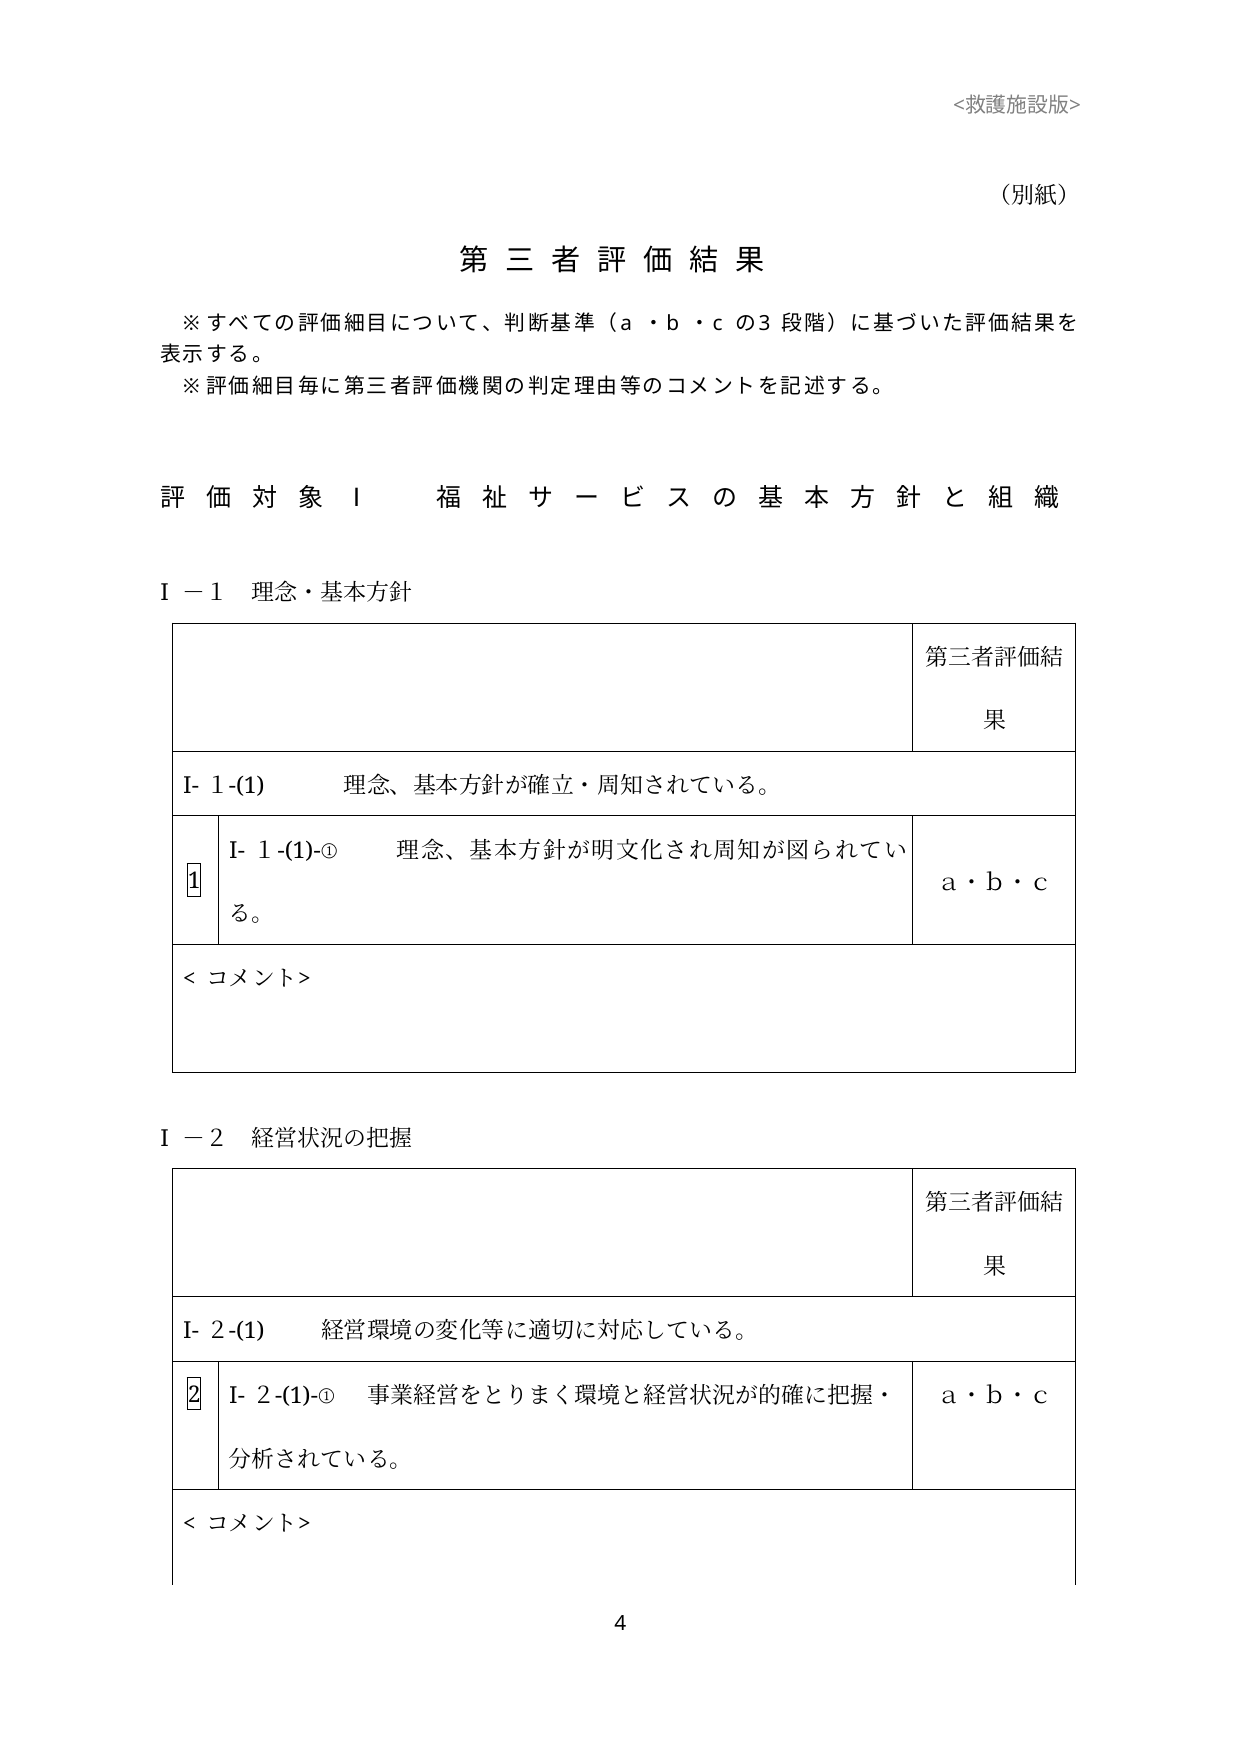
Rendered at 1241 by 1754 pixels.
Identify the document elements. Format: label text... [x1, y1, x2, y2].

table_cell <コメント> [173, 1490, 1075, 1585]
table_cell 2 [173, 1362, 218, 1489]
table_cell Ⅰ-１-(1)-① 理念、基本方針が明文化され周知が図られている。 [219, 816, 912, 943]
table_cell Ⅰ-１-(1) 理念、基本方針が確立・周知されている。 [173, 752, 1075, 815]
table_header [173, 1169, 912, 1296]
text 第三者評価結果 [160, 226, 1081, 289]
text Ⅰ－１ 理念・基本方針 [160, 559, 1081, 623]
table_header 第三者評価結果 [913, 1169, 1075, 1296]
table_header 第三者評価結果 [913, 624, 1075, 751]
table_cell Ⅰ-２-(1)-① 事業経営をとりまく環境と経営状況が的確に把握・分析されている。 [219, 1362, 912, 1489]
table_header [173, 624, 912, 751]
text 評価対象Ⅰ 福祉サービスの基本方針と組織 [160, 464, 1081, 527]
table_cell ａ・ｂ・ｃ [913, 816, 1075, 943]
text （別紙） [160, 162, 1081, 226]
table_cell 1 [173, 816, 218, 943]
table_cell Ⅰ-２-(1) 経営環境の変化等に適切に対応している。 [173, 1297, 1075, 1361]
text ※評価細目毎に第三者評価機関の判定理由等のコメントを記述する。 [160, 368, 1081, 400]
text ※すべての評価細目について、判断基準（a・b・cの3段階）に基づいた評価結果を表示する。 [160, 305, 1081, 368]
table_cell ａ・ｂ・ｃ [913, 1362, 1075, 1489]
text Ⅰ－２ 経営状況の把握 [160, 1104, 1081, 1168]
table_cell <コメント> [173, 945, 1075, 1072]
